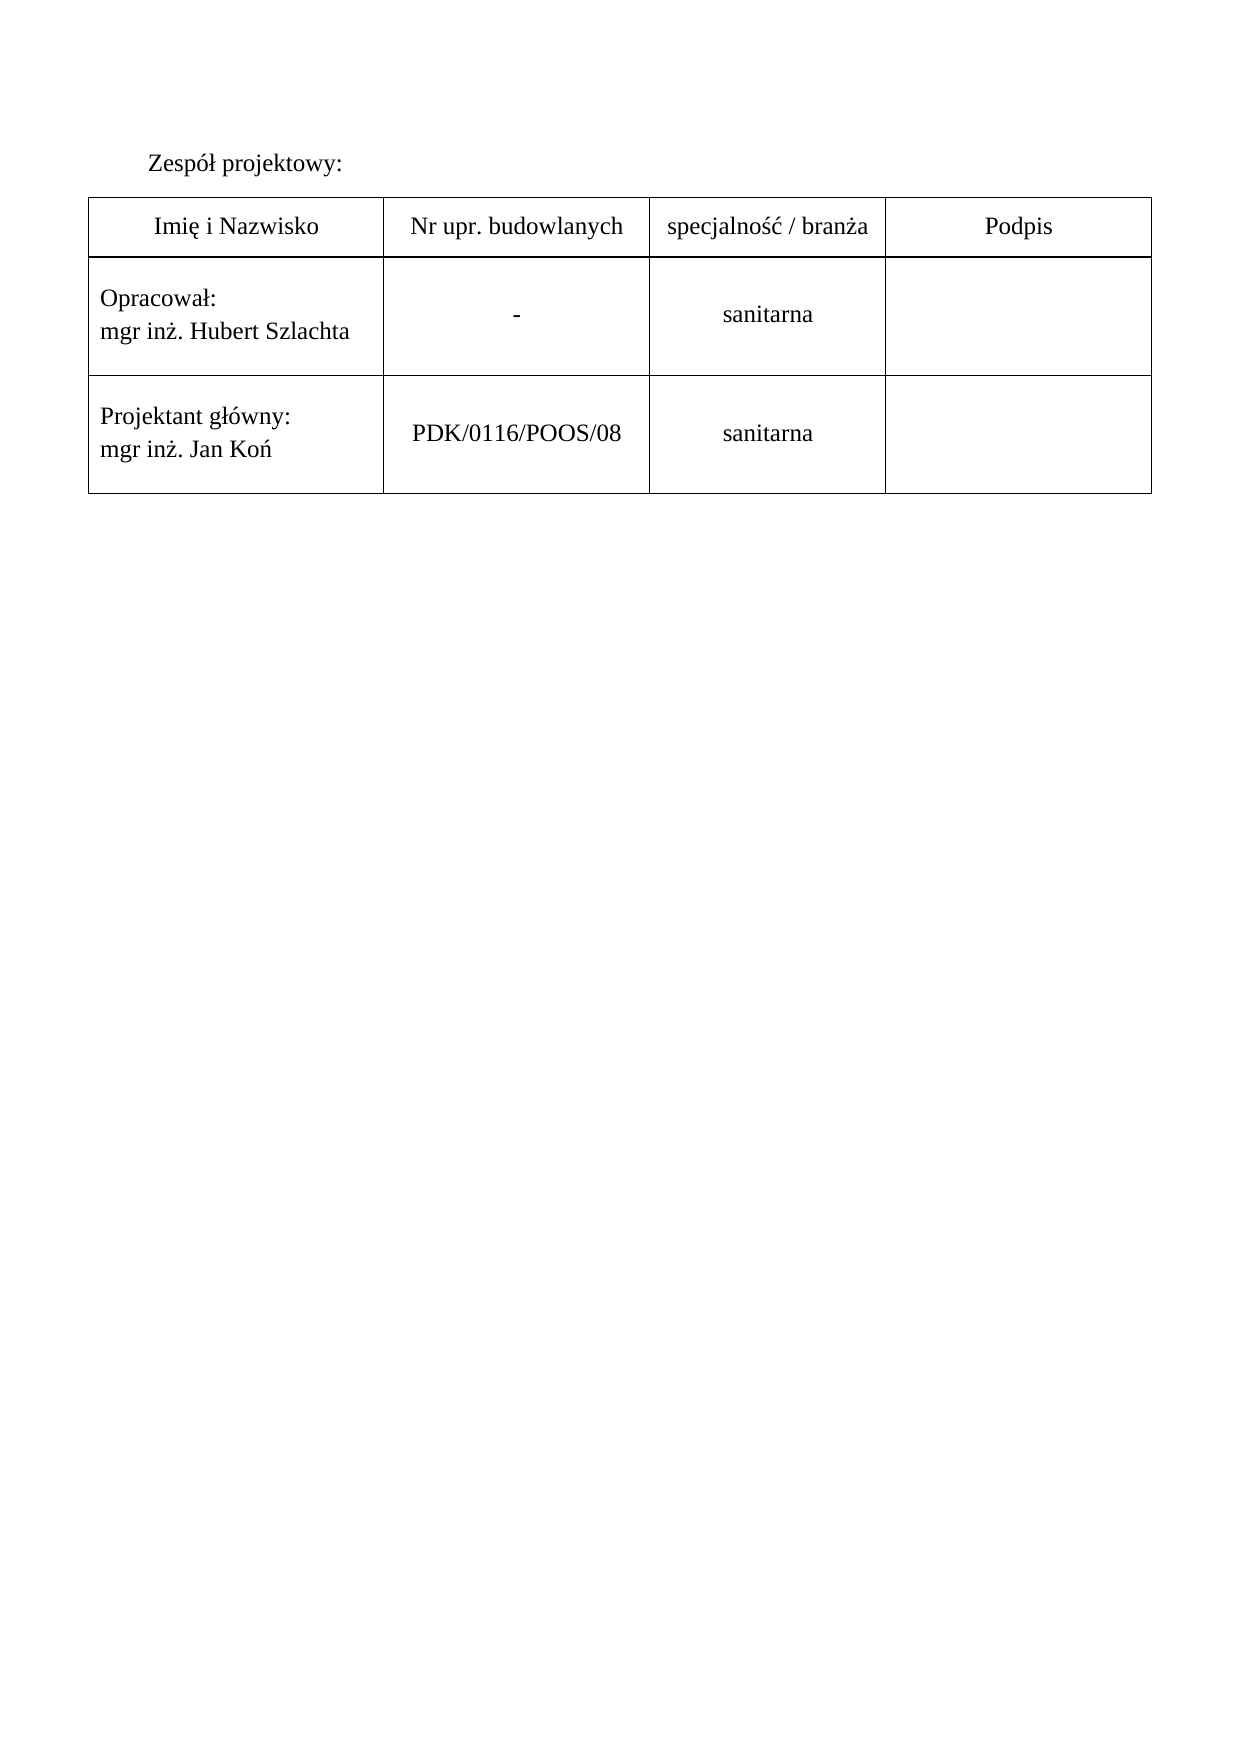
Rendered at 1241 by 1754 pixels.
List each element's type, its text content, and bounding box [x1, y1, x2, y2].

table_header Nr upr. budowlanych [384, 198, 649, 256]
table_cell [886, 258, 1151, 374]
table_header Podpis [886, 198, 1151, 256]
table_cell - [384, 258, 649, 374]
table_cell sanitarna [650, 376, 885, 493]
table_cell sanitarna [650, 258, 885, 374]
table_cell Opracował: mgr inż. Hubert Szlachta [89, 258, 383, 374]
table_cell [886, 376, 1151, 493]
table_header Imię i Nazwisko [89, 198, 383, 256]
text Zespół projektowy: [148, 148, 1093, 176]
table_header specjalność / branża [650, 198, 885, 256]
table_cell Projektant główny: mgr inż. Jan Koń [89, 376, 383, 493]
table_cell PDK/0116/POOS/08 [384, 376, 649, 493]
